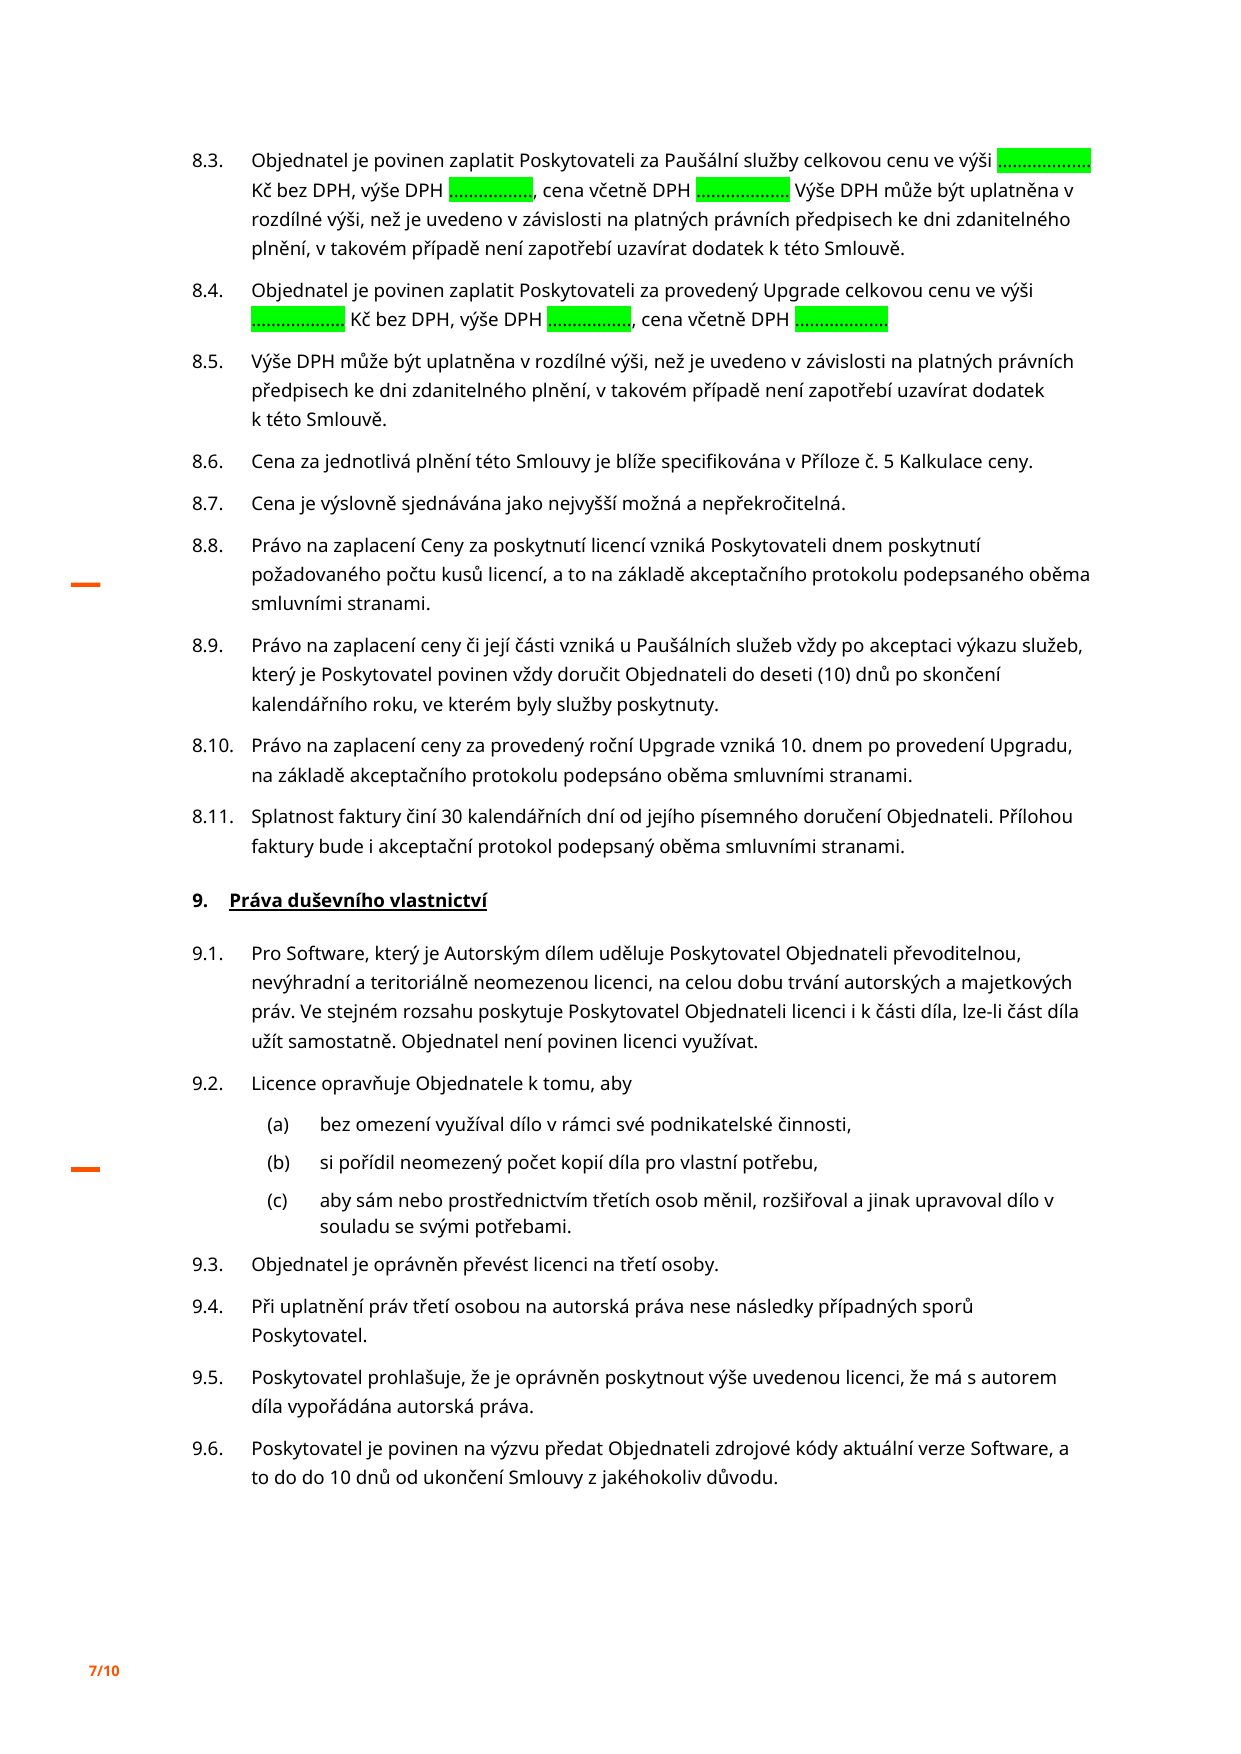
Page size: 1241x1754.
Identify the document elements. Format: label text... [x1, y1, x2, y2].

list Cena za jednotlivá plnění této Smlouvy je blíže specifikována v Příloze č. 5 Kalkulace ceny. [192, 448, 1093, 474]
list Právo na zaplacení ceny za provedený roční Upgrade vzniká 10. dnem po provedení Upgradu, na základě akceptačního protokolu podepsáno oběma smluvními stranami. [192, 733, 1093, 787]
list Při uplatnění práv třetí osobou na autorská práva nese následky případných sporů Poskytovatel. [192, 1293, 1093, 1348]
list bez omezení využíval dílo v rámci své podnikatelské činnosti, [267, 1112, 1093, 1137]
list Pro Software, který je Autorským dílem uděluje Poskytovatel Objednateli převoditelnou, nevýhradní a teritoriálně neomezenou licenci, na celou dobu trvání autorských a majetkových práv. Ve stejném rozsahu poskytuje Poskytovatel Objednateli licenci i k části díla, lze-li část díla užít samostatně. Objednatel není povinen licenci využívat. [192, 940, 1093, 1054]
list Poskytovatel prohlašuje, že je oprávněn poskytnout výše uvedenou licenci, že má s autorem díla vypořádána autorská práva. [192, 1364, 1093, 1419]
list Právo na zaplacení Ceny za poskytnutí licencí vzniká Poskytovateli dnem poskytnutí požadovaného počtu kusů licencí, a to na základě akceptačního protokolu podepsaného oběma smluvními stranami. [192, 532, 1093, 616]
list Právo na zaplacení ceny či její části vzniká u Paušálních služeb vždy po akceptaci výkazu služeb, který je Poskytovatel povinen vždy doručit Objednateli do deseti (10) dnů po skončení kalendářního roku, ve kterém byly služby poskytnuty. [192, 632, 1093, 716]
list Cena je výslovně sjednávána jako nejvyšší možná a nepřekročitelná. [192, 490, 1093, 516]
list Splatnost faktury činí 30 kalendářních dní od jejího písemného doručení Objednateli. Přílohou faktury bude i akceptační protokol podepsaný oběma smluvními stranami. [192, 804, 1093, 858]
list Objednatel je oprávněn převést licenci na třetí osoby. [192, 1251, 1093, 1277]
list Výše DPH může být uplatněna v rozdílné výši, než je uvedeno v závislosti na platných právních předpisech ke dni zdanitelného plnění, v takovém případě není zapotřebí uzavírat dodatek k této Smlouvě. [192, 348, 1093, 432]
list aby sám nebo prostřednictvím třetích osob měnil, rozšiřoval a jinak upravoval dílo v souladu se svými potřebami. [267, 1188, 1093, 1239]
list si pořídil neomezený počet kopií díla pro vlastní potřebu, [267, 1150, 1093, 1175]
list Poskytovatel je povinen na výzvu předat Objednateli zdrojové kódy aktuální verze Software, a to do do 10 dnů od ukončení Smlouvy z jakéhokoliv důvodu. [192, 1435, 1093, 1490]
list Objednatel je povinen zaplatit Poskytovateli za Paušální služby celkovou cenu ve výši ………………. Kč bez DPH, výše DPH …………….., cena včetně DPH ………………. Výše DPH může být uplatněna v rozdílné výši, než je uvedeno v závislosti na platných právních předpisech ke dni zdanitelného plnění, v takovém případě není zapotřebí uzavírat dodatek k této Smlouvě. [192, 148, 1093, 261]
list Objednatel je povinen zaplatit Poskytovateli za provedený Upgrade celkovou cenu ve výši ………………. Kč bez DPH, výše DPH …………….., cena včetně DPH ………………. [192, 277, 1093, 332]
list Licence opravňuje Objednatele k tomu, aby [192, 1070, 1093, 1095]
subtitle Práva duševního vlastnictví [192, 887, 1093, 913]
